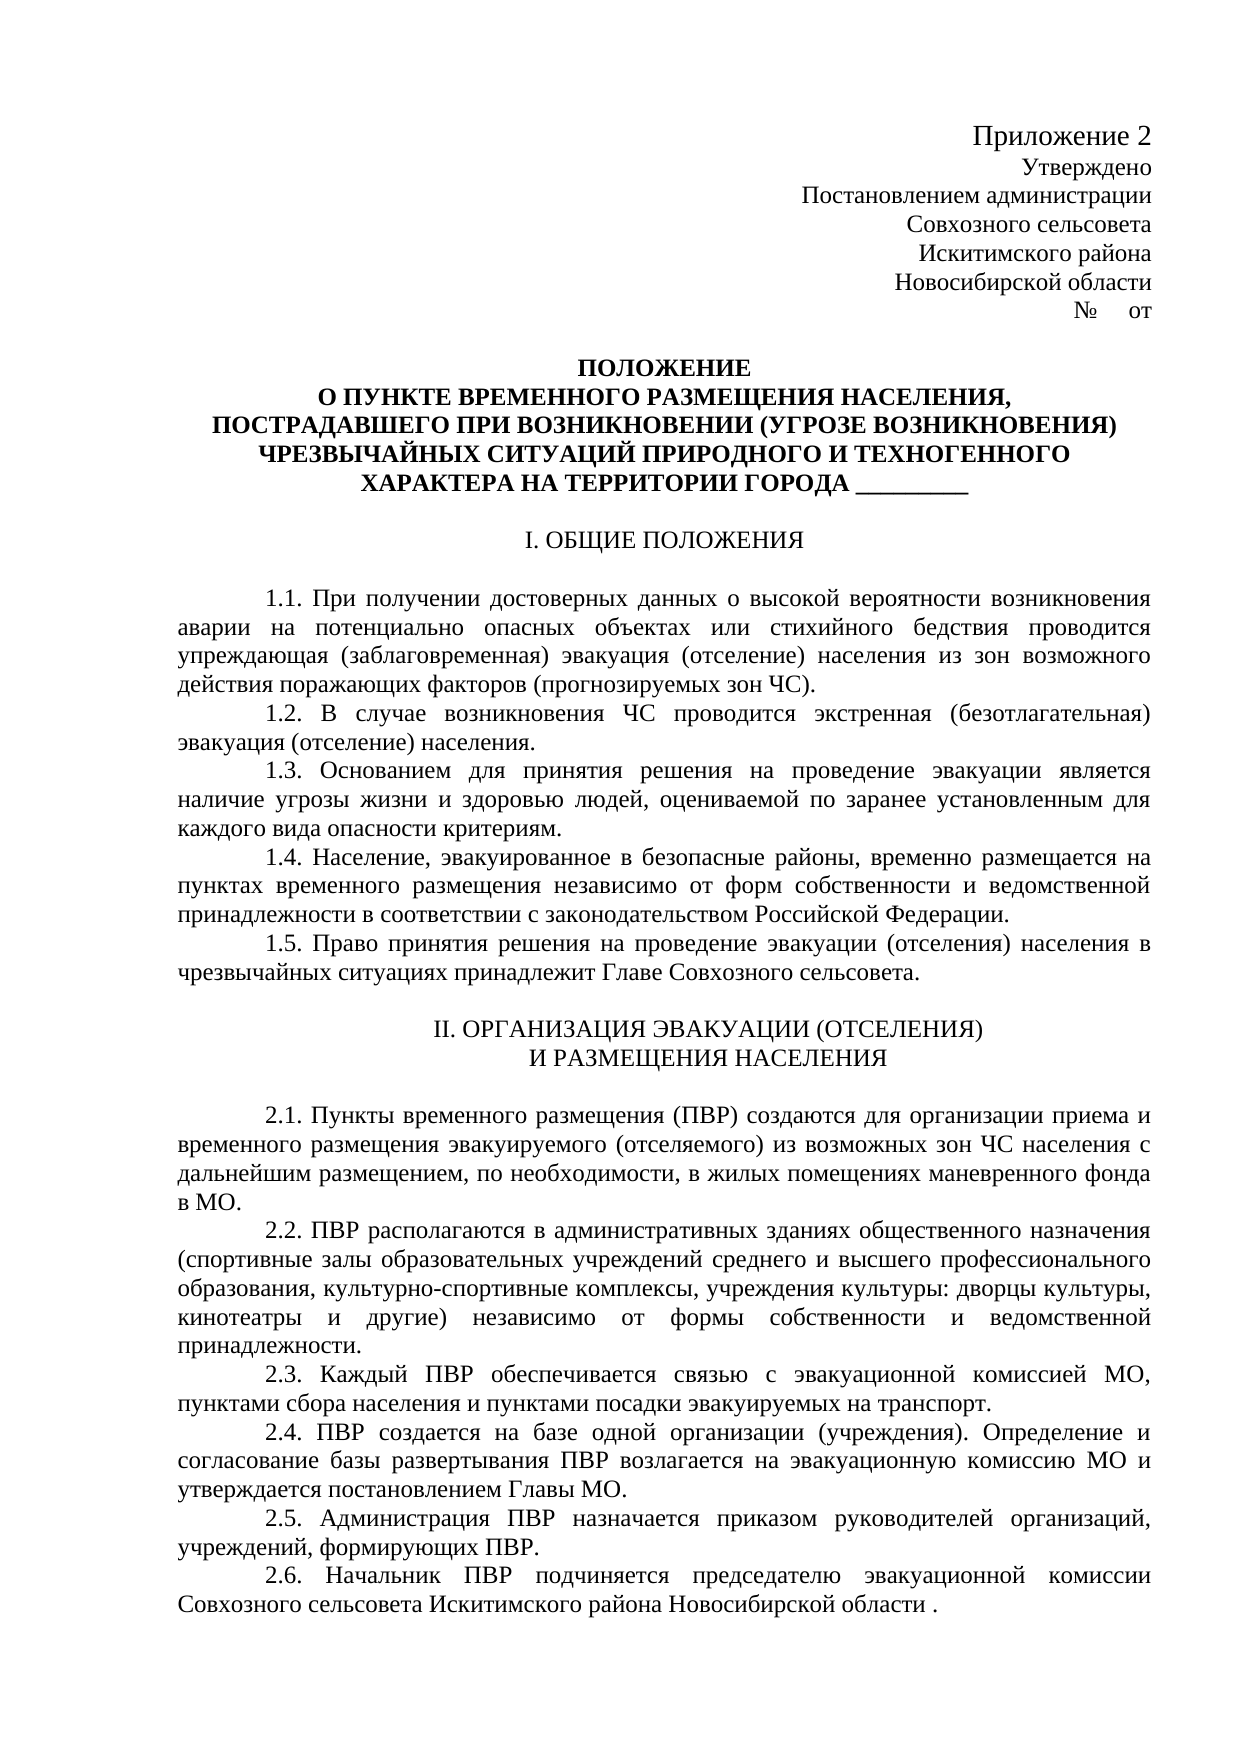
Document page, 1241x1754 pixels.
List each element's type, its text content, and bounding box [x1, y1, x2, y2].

text Искитимского района [177, 238, 1152, 267]
text 1.3. Основанием для принятия решения на проведение эвакуации является наличие угрозы жизни и здоровью людей, оцениваемой по заранее установленным для каждого вида опасности критериям. [177, 755, 1152, 842]
text II. ОРГАНИЗАЦИЯ ЭВАКУАЦИИ (ОТСЕЛЕНИЯ) [177, 1014, 1152, 1043]
title ЧРЕЗВЫЧАЙНЫХ СИТУАЦИЙ ПРИРОДНОГО И ТЕХНОГЕННОГО [177, 439, 1152, 468]
text 2.4. ПВР создается на базе одной организации (учреждения). Определение и согласование базы развертывания ПВР возлагается на эвакуационную комиссию МО и утверждается постановлением Главы МО. [177, 1417, 1152, 1503]
text № от [177, 295, 1152, 324]
text 2.1. Пункты временного размещения (ПВР) создаются для организации приема и временного размещения эвакуируемого (отселяемого) из возможных зон ЧС населения с дальнейшим размещением, по необходимости, в жилых помещениях маневренного фонда в МО. [177, 1100, 1152, 1215]
text 2.5. Администрация ПВР назначается приказом руководителей организаций, учреждений, формирующих ПВР. [177, 1503, 1152, 1560]
text И РАЗМЕЩЕНИЯ НАСЕЛЕНИЯ [177, 1043, 1152, 1072]
text Постановлением администрации [177, 180, 1152, 209]
title О ПУНКТЕ ВРЕМЕННОГО РАЗМЕЩЕНИЯ НАСЕЛЕНИЯ, [177, 382, 1152, 410]
text 1.4. Население, эвакуированное в безопасные районы, временно размещается на пунктах временного размещения независимо от форм собственности и ведомственной принадлежности в соответствии с законодательством Российской Федерации. [177, 842, 1152, 928]
text 1.2. В случае возникновения ЧС проводится экстренная (безотлагательная) эвакуация (отселение) населения. [177, 698, 1152, 755]
title ПОСТРАДАВШЕГО ПРИ ВОЗНИКНОВЕНИИ (УГРОЗЕ ВОЗНИКНОВЕНИЯ) [177, 410, 1152, 439]
text Совхозного сельсовета [177, 209, 1152, 238]
text Утверждено [177, 152, 1152, 180]
text Новосибирской области [177, 267, 1152, 295]
text I. ОБЩИЕ ПОЛОЖЕНИЯ [177, 525, 1152, 554]
text 1.1. При получении достоверных данных о высокой вероятности возникновения аварии на потенциально опасных объектах или стихийного бедствия проводится упреждающая (заблаговременная) эвакуация (отселение) населения из зон возможного действия поражающих факторов (прогнозируемых зон ЧС). [177, 583, 1152, 698]
text 1.5. Право принятия решения на проведение эвакуации (отселения) населения в чрезвычайных ситуациях принадлежит Главе Совхозного сельсовета. [177, 928, 1152, 985]
text 2.2. ПВР располагаются в административных зданиях общественного назначения (спортивные залы образовательных учреждений среднего и высшего профессионального образования, культурно-спортивные комплексы, учреждения культуры: дворцы культуры, кинотеатры и другие) независимо от формы собственности и ведомственной принадлежности. [177, 1215, 1152, 1359]
text 2.3. Каждый ПВР обеспечивается связью с эвакуационной комиссией МО, пунктами сбора населения и пунктами посадки эвакуируемых на транспорт. [177, 1359, 1152, 1417]
title ПОЛОЖЕНИЕ [177, 353, 1152, 382]
text 2.6. Начальник ПВР подчиняется председателю эвакуационной комиссии Совхозного сельсовета Искитимского района Новосибирской области . [177, 1560, 1152, 1618]
text Приложение 2 [177, 118, 1152, 152]
title ХАРАКТЕРА НА ТЕРРИТОРИИ ГОРОДА _________ [177, 468, 1152, 497]
